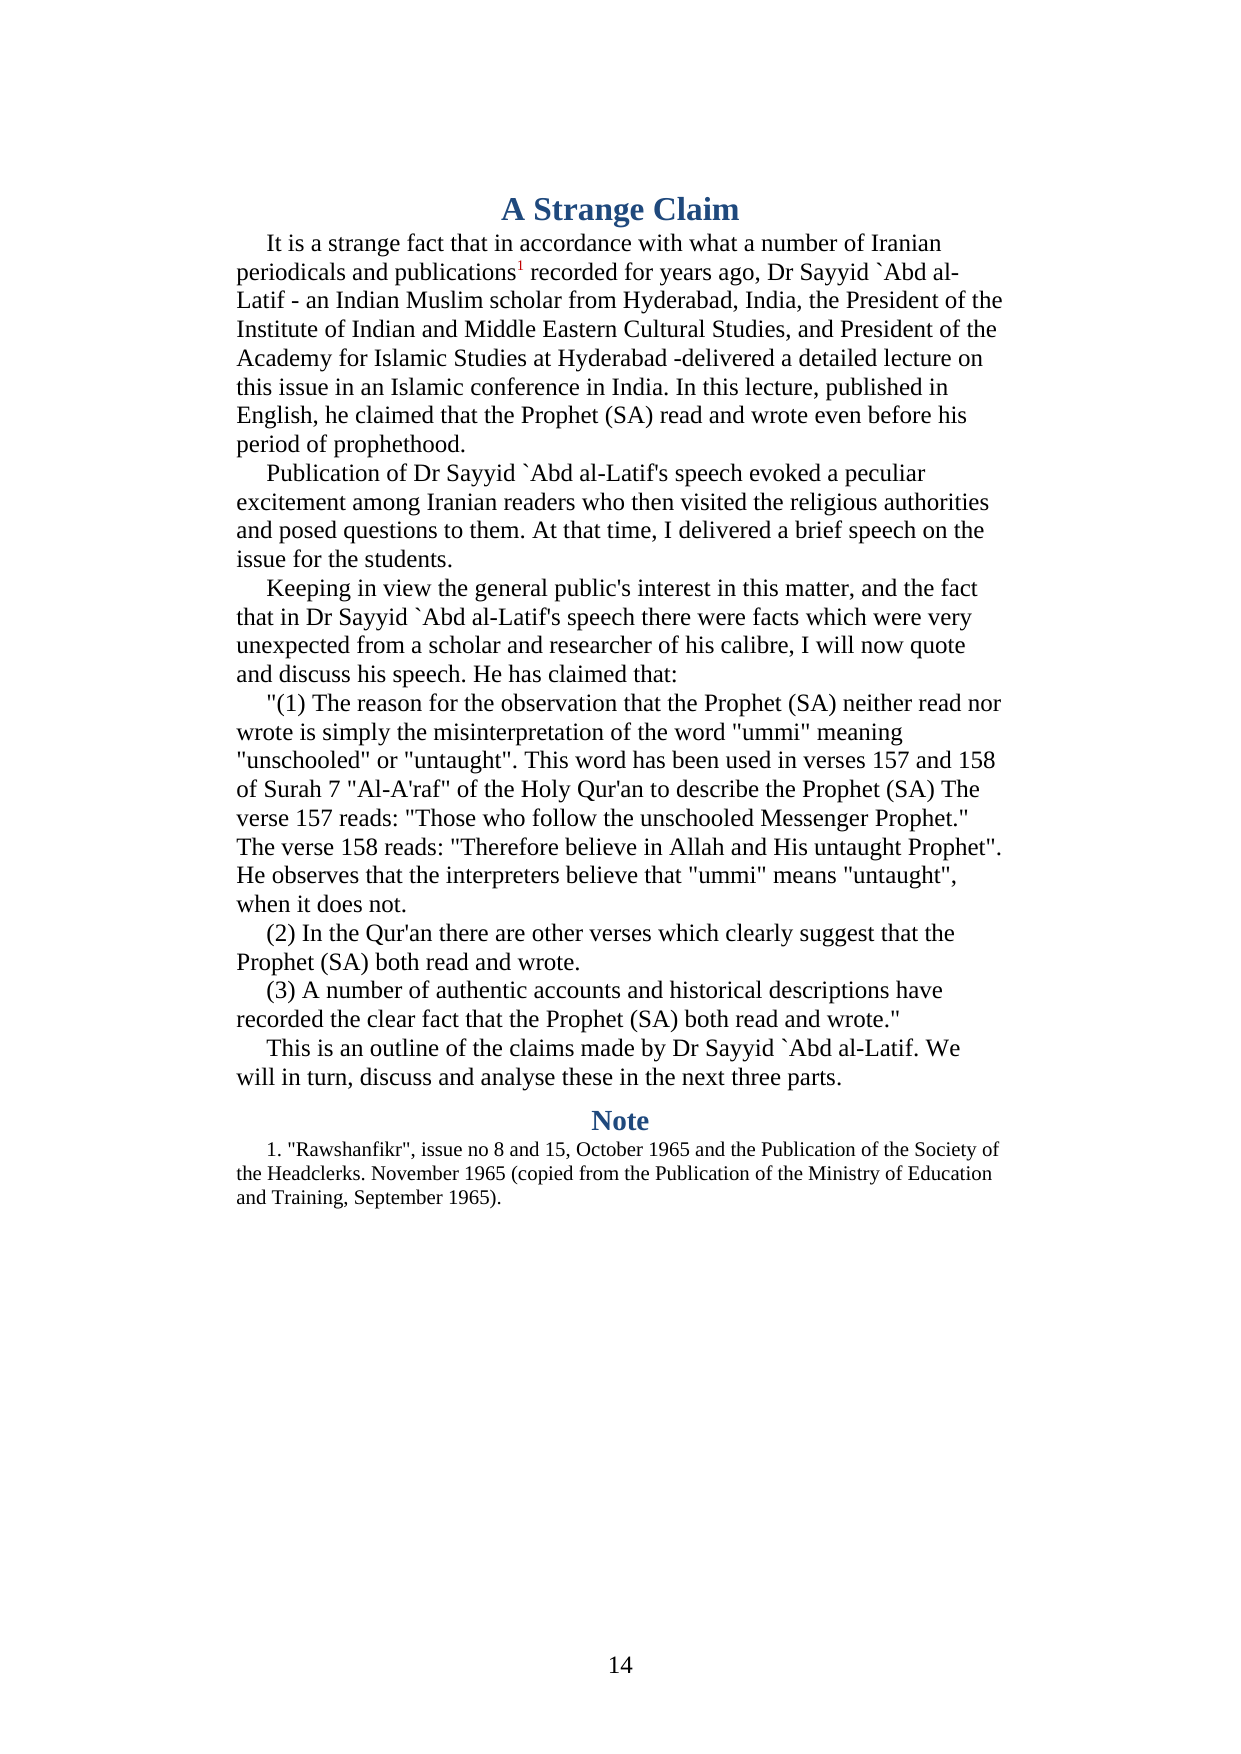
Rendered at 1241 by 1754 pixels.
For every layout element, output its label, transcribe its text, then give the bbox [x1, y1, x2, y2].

text 1. "Rawshanfikr", issue no 8 and 15, October 1965 and the Publication of the Society of the Headclerks. November 1965 (copied from the Publication of the Ministry of Education and Training, September 1965). [236, 1137, 1004, 1209]
text It is a strange fact that in accordance with what a number of Iranian periodicals and publications1 recorded for years ago, Dr Sayyid `Abd al-Latif - an Indian Muslim scholar from Hyderabad, India, the President of the Institute of Indian and Middle Eastern Cultural Studies, and President of the Academy for Islamic Studies at Hyderabad -delivered a detailed lecture on this issue in an Islamic conference in India. In this lecture, published in English, he claimed that the Prophet (SA) read and wrote even before his period of prophethood. [236, 228, 1004, 458]
text (3) A number of authentic accounts and historical descriptions have recorded the clear fact that the Prophet (SA) both read and wrote." [236, 976, 1004, 1033]
text This is an outline of the claims made by Dr Sayyid `Abd al-Latif. We will in turn, discuss and analyse these in the next three parts. [236, 1033, 1004, 1091]
subtitle Note [236, 1103, 1004, 1137]
text Publication of Dr Sayyid `Abd al-Latif's speech evoked a peculiar excitement among Iranian readers who then visited the religious authorities and posed questions to them. At that time, I delivered a brief speech on the issue for the students. [236, 458, 1004, 573]
text (2) In the Qur'an there are other verses which clearly suggest that the Prophet (SA) both read and wrote. [236, 918, 1004, 976]
text "(1) The reason for the observation that the Prophet (SA) neither read nor wrote is simply the misinterpretation of the word "ummi" meaning "unschooled" or "untaught". This word has been used in verses 157 and 158 of Surah 7 "Al-A'raf" of the Holy Qur'an to describe the Prophet (SA) The verse 157 reads: "Those who follow the unschooled Messenger Prophet." The verse 158 reads: "Therefore believe in Allah and His untaught Prophet". He observes that the interpreters believe that "ummi" means "untaught", when it does not. [236, 688, 1004, 918]
text Keeping in view the general public's interest in this matter, and the fact that in Dr Sayyid `Abd al-Latif's speech there were facts which were very unexpected from a scholar and researcher of his calibre, I will now quote and discuss his speech. He has claimed that: [236, 573, 1004, 688]
subtitle A Strange Claim [236, 190, 1004, 228]
